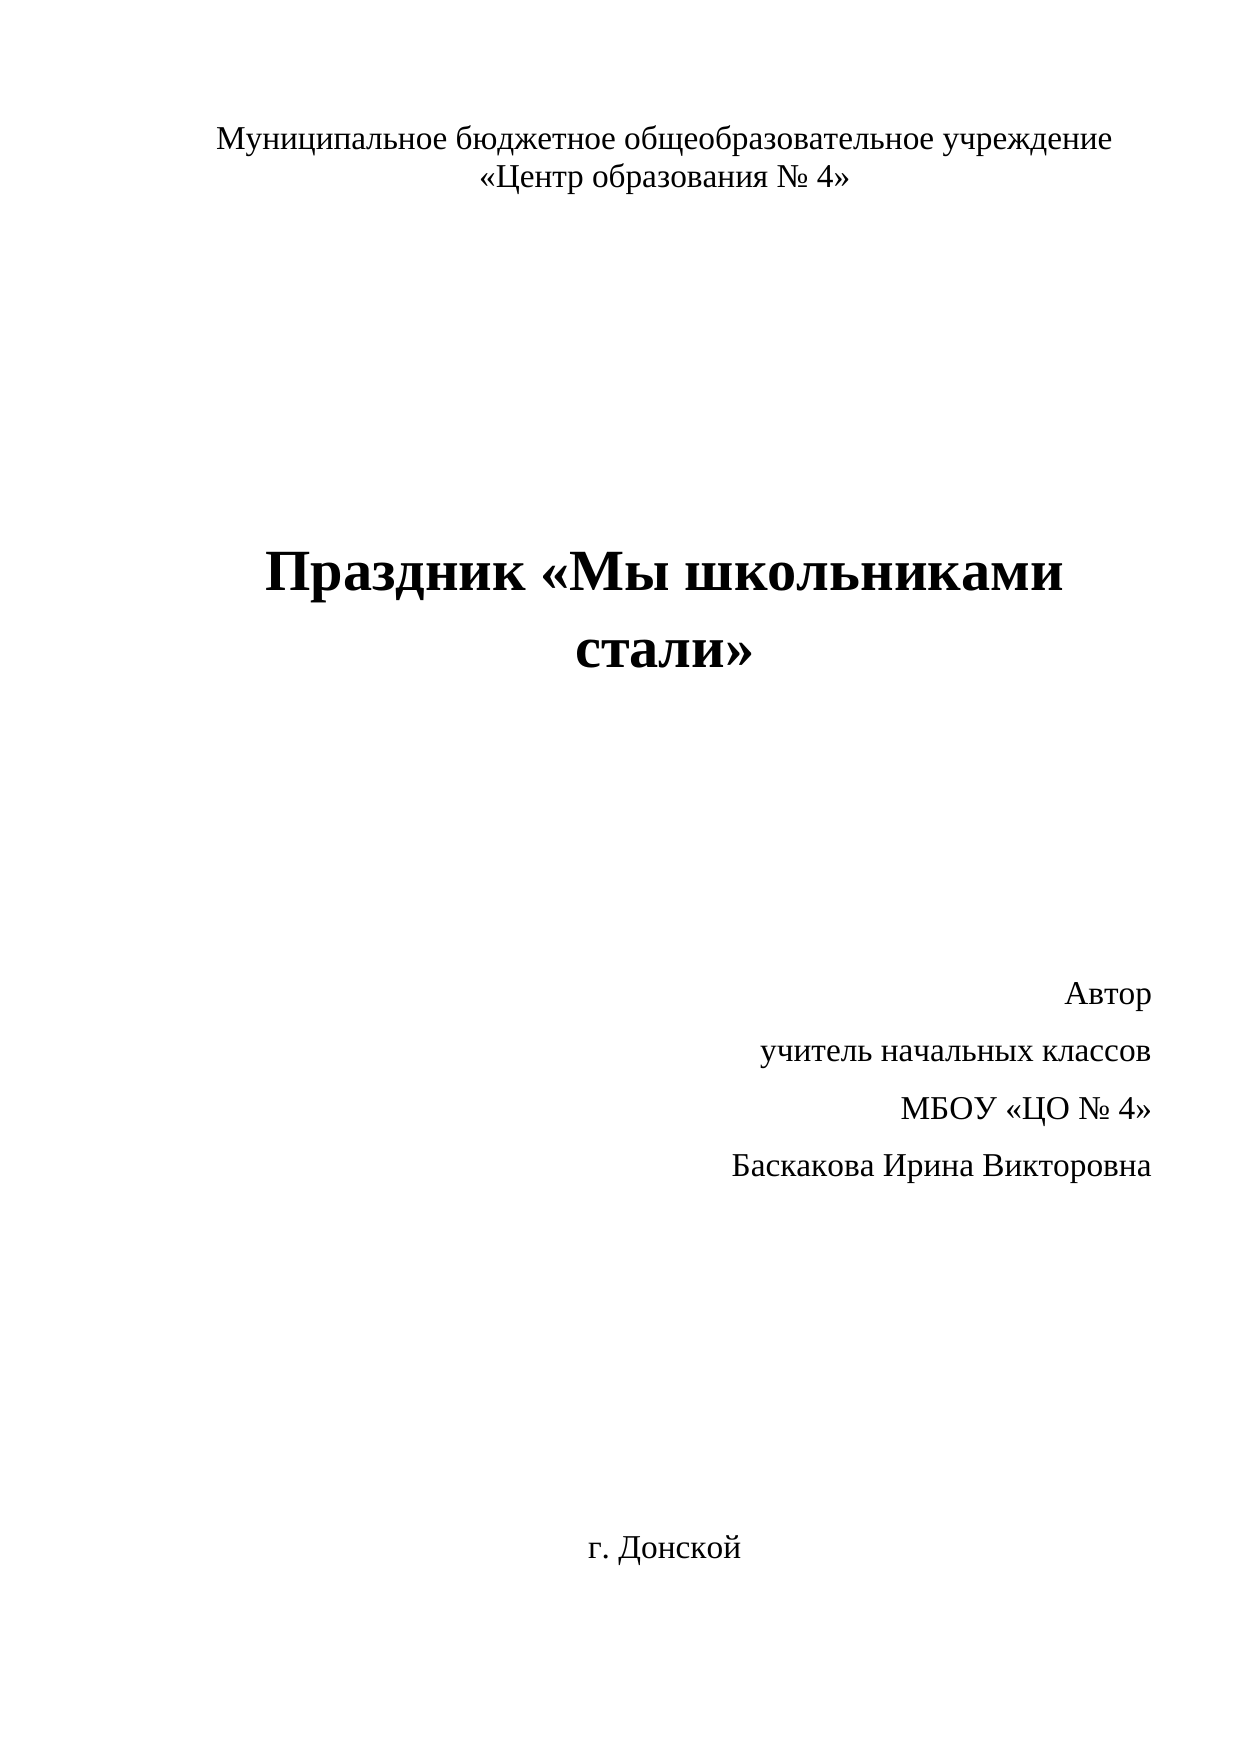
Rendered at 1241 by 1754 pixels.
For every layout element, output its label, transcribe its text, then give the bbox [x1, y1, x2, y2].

text Праздник «Мы школьниками стали» [177, 536, 1152, 680]
text МБОУ «ЦО № 4» [177, 1088, 1152, 1126]
text Автор учитель начальных классов [177, 973, 1152, 1069]
text г. Донской [177, 1527, 1152, 1566]
text Муниципальное бюджетное общеобразовательное учреждение «Центр образования № 4» [177, 118, 1152, 195]
text Баскакова Ирина Викторовна [177, 1146, 1152, 1184]
